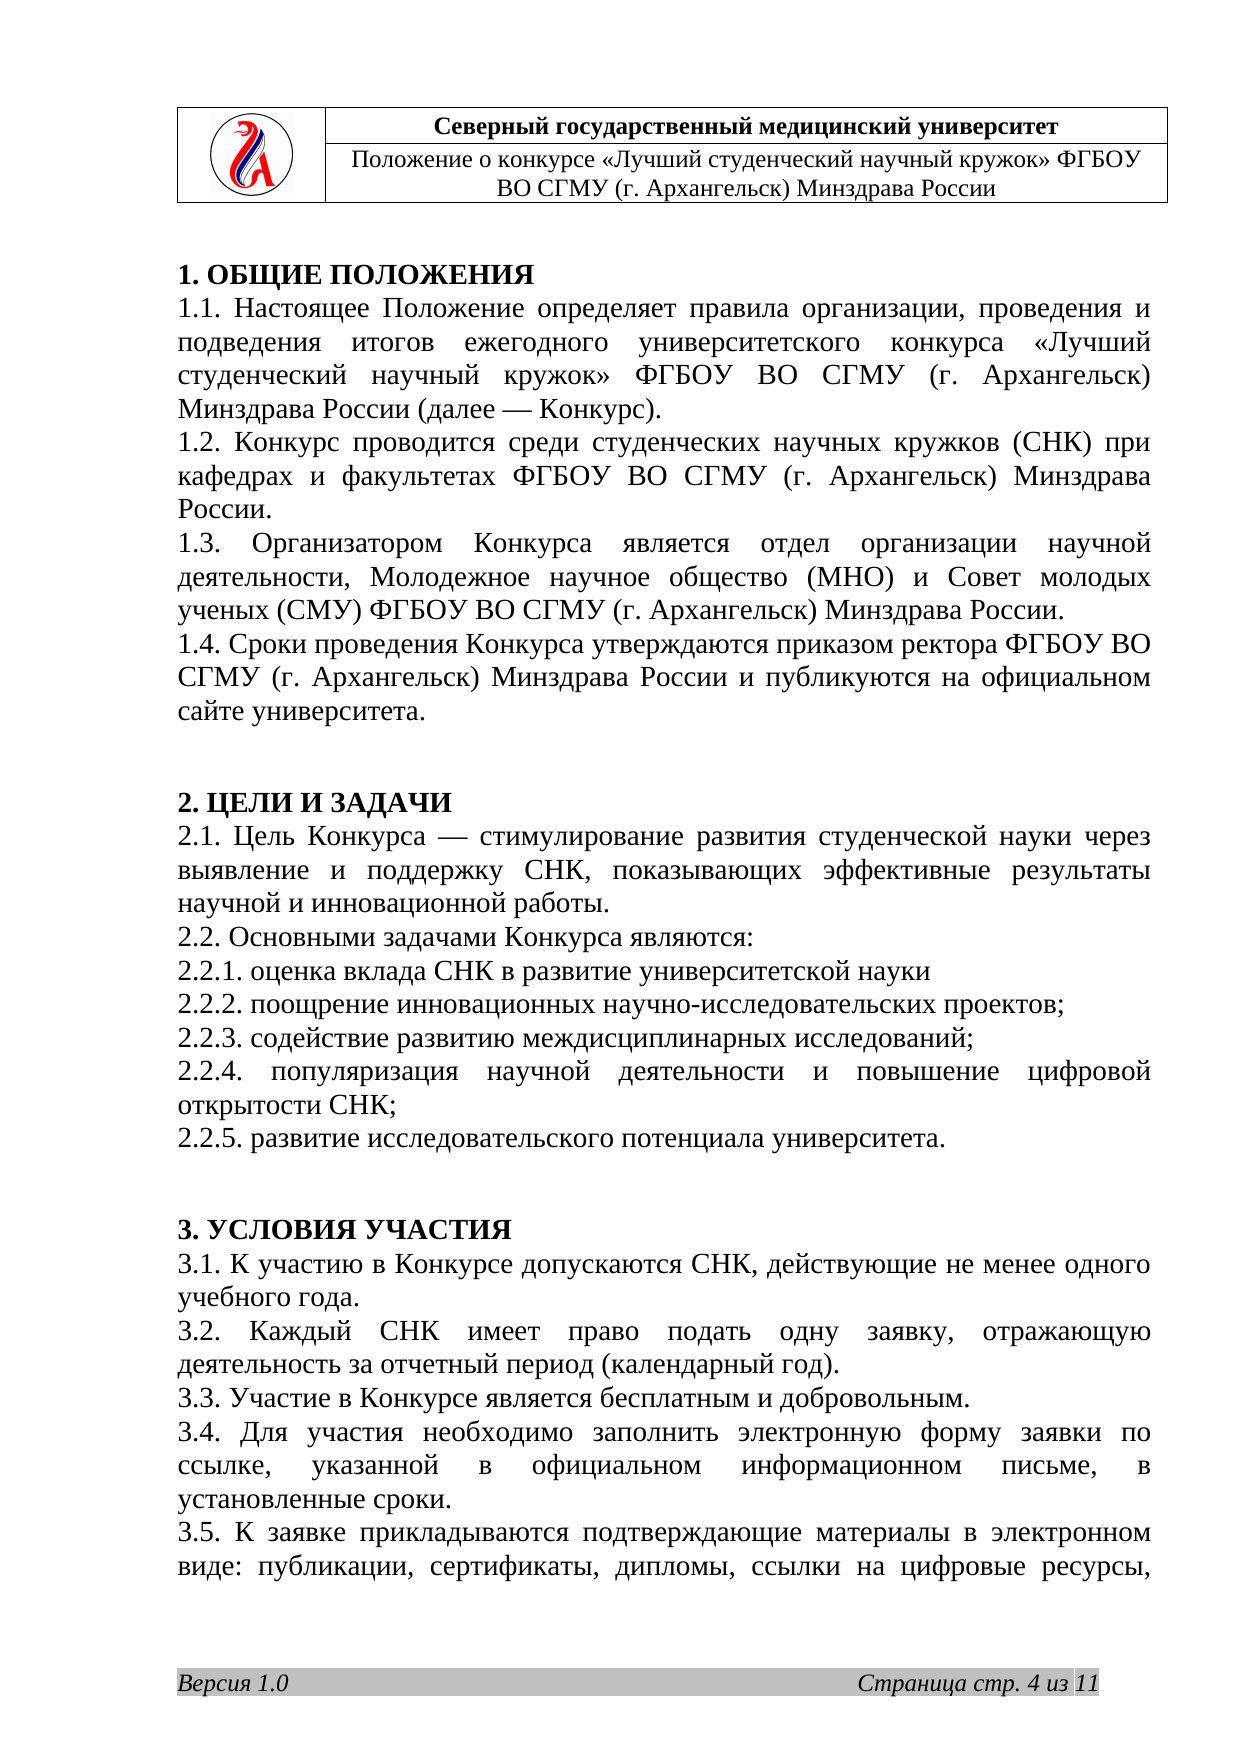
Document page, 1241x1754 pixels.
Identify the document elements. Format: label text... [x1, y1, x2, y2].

text 2.1. Цель Конкурса — стимулирование развития студенческой науки через выявление и поддержку СНК, показывающих эффективные результаты научной и инновационной работы. [177, 818, 1152, 919]
subtitle 2. ЦЕЛИ И ЗАДАЧИ [177, 785, 1152, 818]
text 3.3. Участие в Конкурсе является бесплатным и добровольным. [177, 1380, 1152, 1414]
subtitle 1. ОБЩИЕ ПОЛОЖЕНИЯ [177, 257, 1152, 290]
text 2.2.4. популяризация научной деятельности и повышение цифровой открытости СНК; [177, 1053, 1152, 1120]
text 1.2. Конкурс проводится среди студенческих научных кружков (СНК) при кафедрах и факультетах ФГБОУ ВО СГМУ (г. Архангельск) Минздрава России. [177, 424, 1152, 525]
text 1.3. Организатором Конкурса является отдел организации научной деятельности, Молодежное научное общество (МНО) и Совет молодых ученых (СМУ) ФГБОУ ВО СГМУ (г. Архангельск) Минздрава России. [177, 525, 1152, 626]
text 2.2.5. развитие исследовательского потенциала университета. [177, 1120, 1152, 1154]
text 2.2. Основными задачами Конкурса являются: [177, 919, 1152, 953]
picture [209, 112, 294, 198]
text 3.1. К участию в Конкурсе допускаются СНК, действующие не менее одного учебного года. [177, 1246, 1152, 1313]
text 2.2.2. поощрение инновационных научно-исследовательских проектов; [177, 986, 1152, 1020]
text 1.1. Настоящее Положение определяет правила организации, проведения и подведения итогов ежегодного университетского конкурса «Лучший студенческий научный кружок» ФГБОУ ВО СГМУ (г. Архангельск) Минздрава России (далее — Конкурс). [177, 290, 1152, 424]
text 1.4. Сроки проведения Конкурса утверждаются приказом ректора ФГБОУ ВО СГМУ (г. Архангельск) Минздрава России и публикуются на официальном сайте университета. [177, 626, 1152, 726]
text 2.2.1. оценка вклада СНК в развитие университетской науки [177, 953, 1152, 986]
text 2.2.3. содействие развитию междисциплинарных исследований; [177, 1020, 1152, 1053]
text 3.2. Каждый СНК имеет право подать одну заявку, отражающую деятельность за отчетный период (календарный год). [177, 1313, 1152, 1380]
text 3.4. Для участия необходимо заполнить электронную форму заявки по ссылке, указанной в официальном информационном письме, в установленные сроки. [177, 1414, 1152, 1514]
subtitle 3. УСЛОВИЯ УЧАСТИЯ [177, 1212, 1152, 1246]
